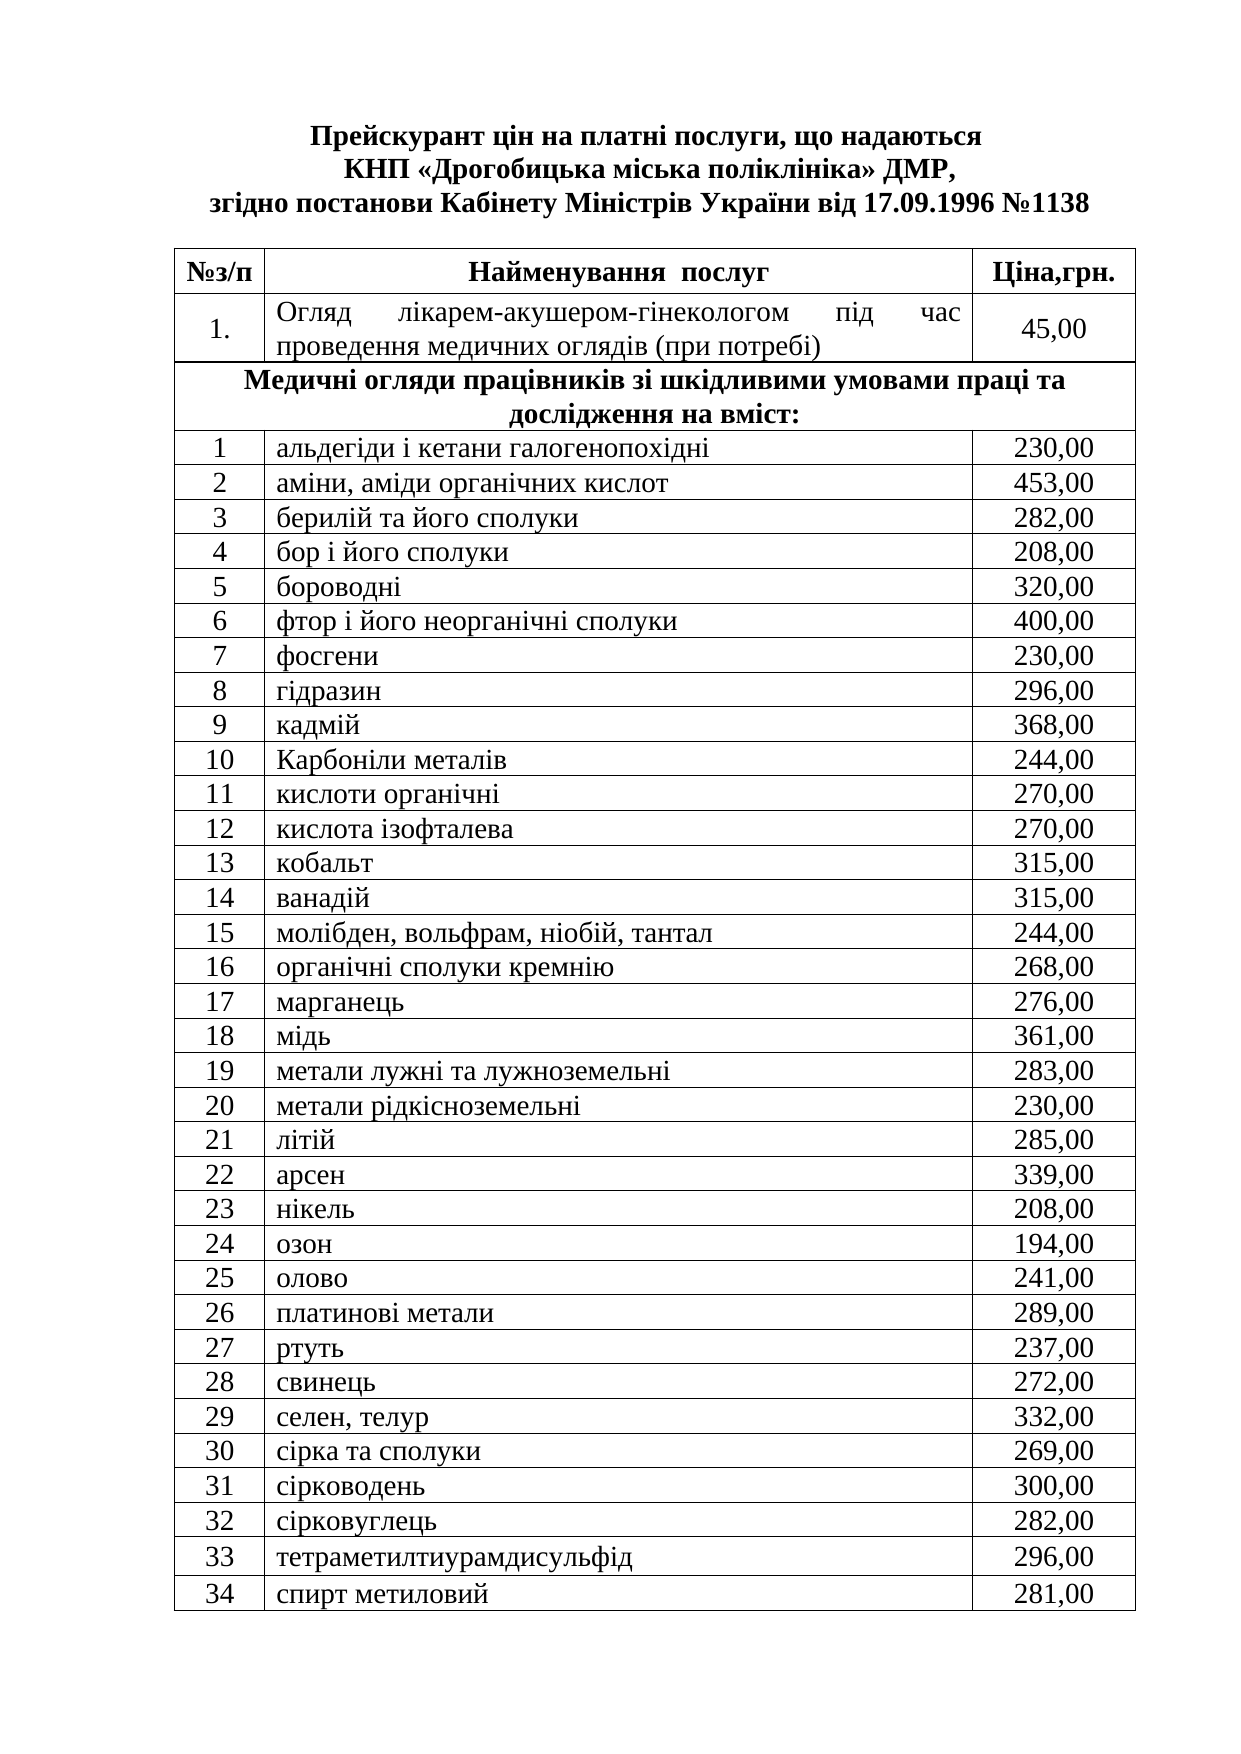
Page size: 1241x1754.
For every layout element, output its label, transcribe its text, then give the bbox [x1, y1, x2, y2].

table_cell 320,00 [973, 569, 1135, 602]
table_cell 29 [175, 1399, 264, 1432]
table_cell 5 [175, 569, 264, 602]
table_cell селен, телур [265, 1399, 972, 1432]
table_cell 289,00 [973, 1295, 1135, 1329]
table_cell свинець [265, 1364, 972, 1398]
table_cell 282,00 [973, 1503, 1135, 1536]
table_cell Медичні огляди працівників зі шкідливими умовами праці та дослідження на вміст: [175, 363, 1135, 429]
table_cell бороводні [265, 569, 972, 602]
table_cell 34 [175, 1576, 264, 1610]
table_cell 3 [175, 500, 264, 533]
table_cell 20 [175, 1088, 264, 1121]
table_cell 241,00 [973, 1261, 1135, 1294]
table_cell Огляд лікарем-акушером-гінекологом під час проведення медичних оглядів (при потребі) [265, 294, 972, 361]
table_cell берилій та його сполуки [265, 500, 972, 533]
table_cell марганець [265, 984, 972, 1017]
table_cell 282,00 [973, 500, 1135, 533]
table_cell 268,00 [973, 949, 1135, 983]
table_cell органічні сполуки кремнію [265, 949, 972, 983]
table_cell 400,00 [973, 604, 1135, 637]
table_cell 30 [175, 1434, 264, 1467]
table_header Ціна,грн. [973, 249, 1135, 293]
table_cell кобальт [265, 846, 972, 879]
table_cell 18 [175, 1019, 264, 1052]
table_cell 11 [175, 776, 264, 810]
table_cell 15 [175, 915, 264, 948]
table_cell озон [265, 1226, 972, 1259]
table_cell 244,00 [973, 742, 1135, 775]
table_cell 281,00 [973, 1576, 1135, 1610]
table_cell 283,00 [973, 1053, 1135, 1087]
table_cell фосгени [265, 638, 972, 672]
table_cell 315,00 [973, 846, 1135, 879]
table_cell 26 [175, 1295, 264, 1329]
table_cell 45,00 [973, 294, 1135, 361]
table_cell гідразин [265, 673, 972, 706]
table_header №з/п [175, 249, 264, 293]
table_cell 453,00 [973, 465, 1135, 499]
table_cell 23 [175, 1191, 264, 1225]
table_cell 300,00 [973, 1468, 1135, 1502]
table_cell 230,00 [973, 638, 1135, 672]
table_cell 24 [175, 1226, 264, 1259]
table_cell 10 [175, 742, 264, 775]
table_cell 21 [175, 1122, 264, 1156]
table_cell 230,00 [973, 1088, 1135, 1121]
table_cell 22 [175, 1157, 264, 1190]
table_cell 9 [175, 707, 264, 741]
table_cell 361,00 [973, 1019, 1135, 1052]
table_cell молібден, вольфрам, ніобій, тантал [265, 915, 972, 948]
table_cell олово [265, 1261, 972, 1294]
table_cell 368,00 [973, 707, 1135, 741]
table_cell 296,00 [973, 673, 1135, 706]
table_cell платинові метали [265, 1295, 972, 1329]
table_cell 17 [175, 984, 264, 1017]
table_cell 1. [175, 294, 264, 361]
table_cell 2 [175, 465, 264, 499]
table_cell 12 [175, 811, 264, 844]
table_cell аміни, аміди органічних кислот [265, 465, 972, 499]
table_cell 315,00 [973, 880, 1135, 914]
text КНП «Дрогобицька міська поліклініка» ДМР, [177, 152, 1122, 185]
table_cell 270,00 [973, 811, 1135, 844]
table_cell тетраметилтиурамдисульфід [265, 1537, 972, 1575]
table_cell 13 [175, 846, 264, 879]
table_cell 339,00 [973, 1157, 1135, 1190]
table_cell бор і його сполуки [265, 534, 972, 568]
table_cell 272,00 [973, 1364, 1135, 1398]
table_cell 269,00 [973, 1434, 1135, 1467]
table_cell 8 [175, 673, 264, 706]
table_cell альдегіди і кетани галогенопохідні [265, 431, 972, 464]
table_cell арсен [265, 1157, 972, 1190]
table_cell сірководень [265, 1468, 972, 1502]
table_cell 244,00 [973, 915, 1135, 948]
table_cell 33 [175, 1537, 264, 1575]
table_cell 208,00 [973, 534, 1135, 568]
table_cell спирт метиловий [265, 1576, 972, 1610]
table_cell 4 [175, 534, 264, 568]
table_cell 14 [175, 880, 264, 914]
table_cell сірковуглець [265, 1503, 972, 1536]
table_cell 296,00 [973, 1537, 1135, 1575]
table_cell метали лужні та лужноземельні [265, 1053, 972, 1087]
table_cell 237,00 [973, 1330, 1135, 1363]
table_cell ванадій [265, 880, 972, 914]
table_cell 285,00 [973, 1122, 1135, 1156]
table_cell літій [265, 1122, 972, 1156]
table_cell кадмій [265, 707, 972, 741]
table_header Найменування послуг [265, 249, 972, 293]
table_cell 332,00 [973, 1399, 1135, 1432]
table_cell 19 [175, 1053, 264, 1087]
table_cell 194,00 [973, 1226, 1135, 1259]
table_cell 16 [175, 949, 264, 983]
table_cell 28 [175, 1364, 264, 1398]
table_cell 27 [175, 1330, 264, 1363]
table_cell 276,00 [973, 984, 1135, 1017]
table_cell 6 [175, 604, 264, 637]
table_cell 32 [175, 1503, 264, 1536]
table_cell кислота ізофталева [265, 811, 972, 844]
table_cell фтор і його неорганічні сполуки [265, 604, 972, 637]
text згідно постанови Кабінету Міністрів України від 17.09.1996 №1138 [177, 185, 1122, 219]
table_cell нікель [265, 1191, 972, 1225]
table_cell 31 [175, 1468, 264, 1502]
table_cell 230,00 [973, 431, 1135, 464]
text Прейскурант цін на платні послуги, що надаються [177, 118, 1122, 152]
table_cell 7 [175, 638, 264, 672]
table_cell сірка та сполуки [265, 1434, 972, 1467]
table_cell 208,00 [973, 1191, 1135, 1225]
table_cell 25 [175, 1261, 264, 1294]
table_cell кислоти органічні [265, 776, 972, 810]
table_cell мідь [265, 1019, 972, 1052]
table_cell Карбоніли металів [265, 742, 972, 775]
table_cell 1 [175, 431, 264, 464]
table_cell 270,00 [973, 776, 1135, 810]
table_cell метали рідкісноземельні [265, 1088, 972, 1121]
table_cell ртуть [265, 1330, 972, 1363]
